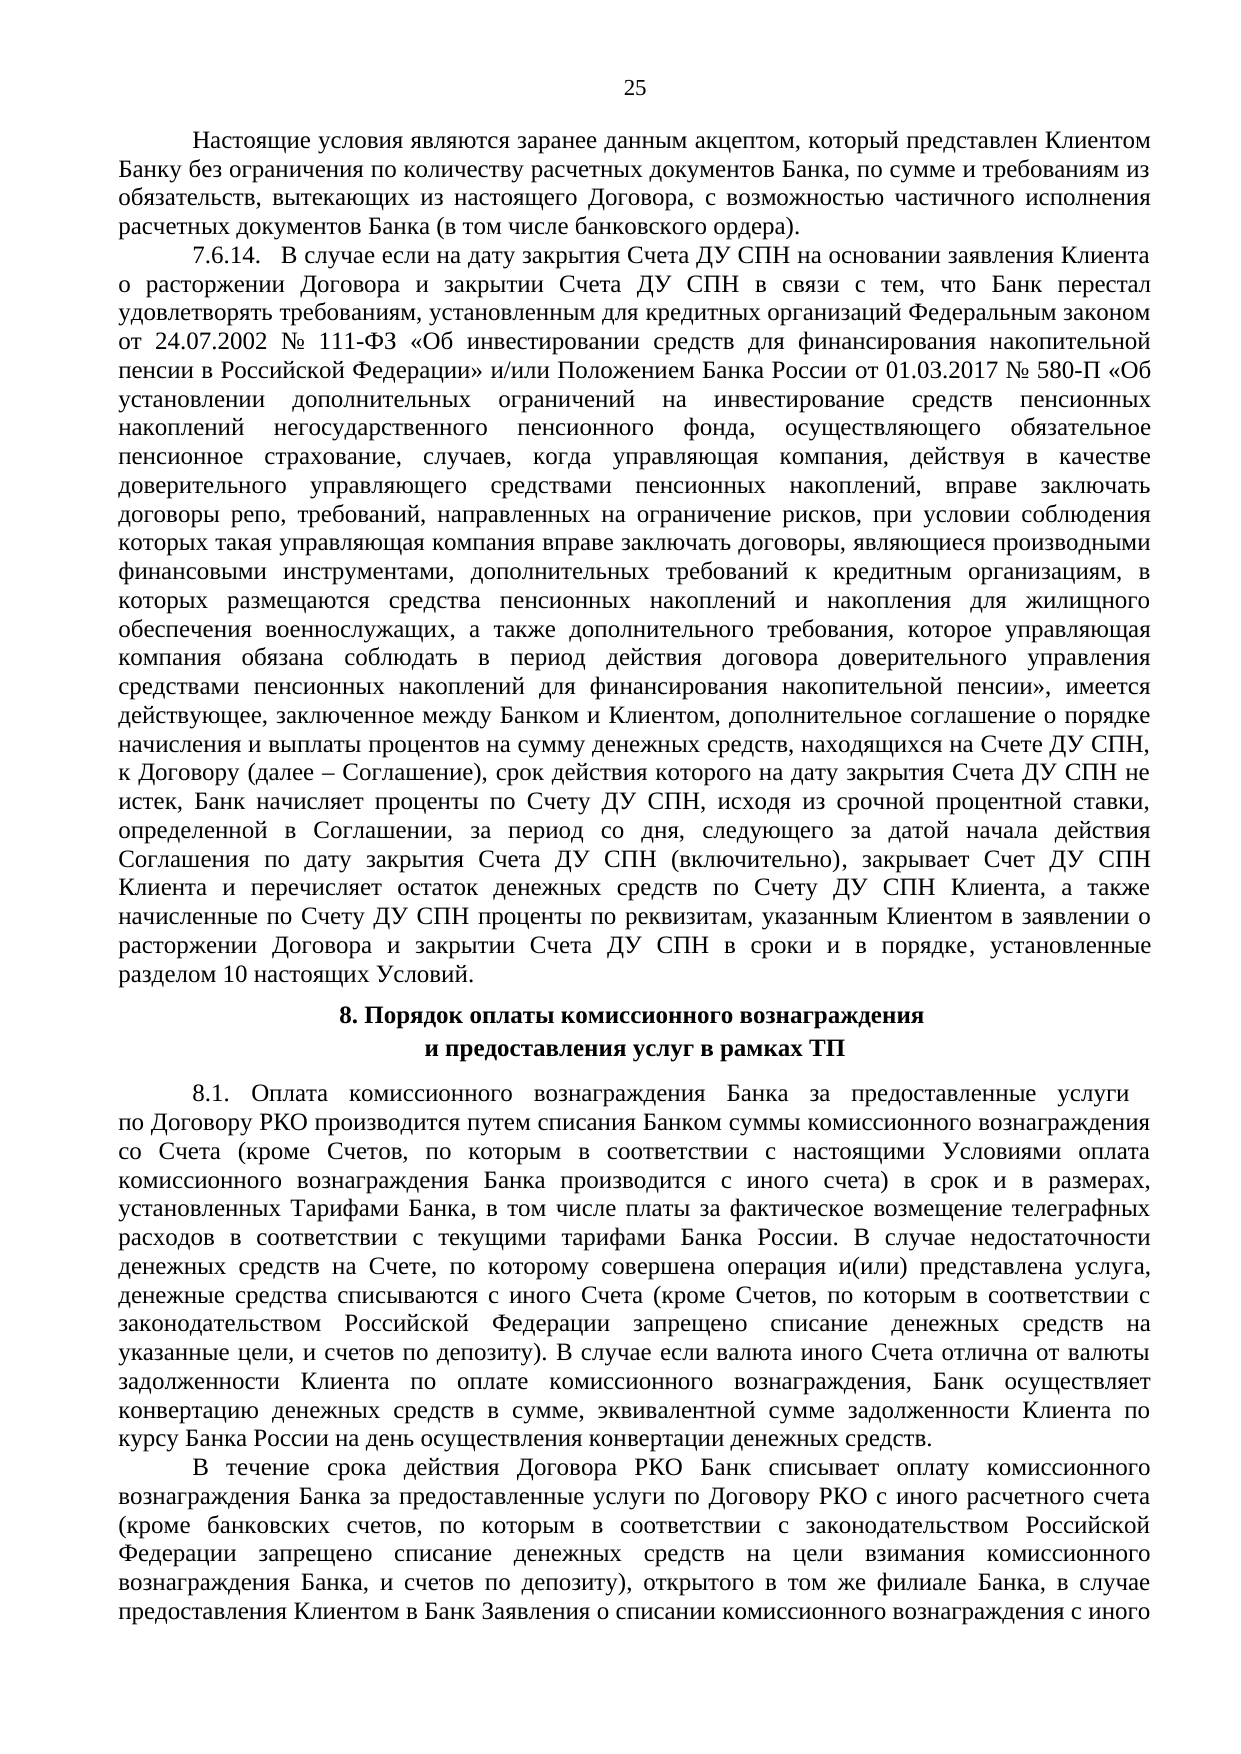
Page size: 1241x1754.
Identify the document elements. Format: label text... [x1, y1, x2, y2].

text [118, 1452, 1152, 1625]
text 8. Порядок оплаты комиссионного вознаграждения и предоставления услуг в рамках ТП [118, 1000, 1152, 1062]
text Настоящие условия являются заранее данным акцептом, который представлен Клиентом Банку без ограничения по количеству расчетных документов Банка, по сумме и требованиям из обязательств, вытекающих из настоящего Договора, с возможностью частичного исполнения расчетных документов Банка (в том числе банковского ордера). [118, 125, 1152, 240]
text 8.1. Оплата комиссионного вознаграждения Банка за предоставленные услуги по Договору РКО производится путем списания Банком суммы комиссионного вознаграждения со Счета (кроме Счетов, по которым в соответствии с настоящими Условиями оплата комиссионного вознаграждения Банка производится с иного счета) в срок и в размерах, установленных Тарифами Банка, в том числе платы за фактическое возмещение телеграфных расходов в соответствии с текущими тарифами Банка России. В случае недостаточности денежных средств на Счете, по которому совершена операция и(или) представлена услуга, денежные средства списываются с иного Счета (кроме Счетов, по которым в соответствии с законодательством Российской Федерации запрещено списание денежных средств на указанные цели, и счетов по депозиту). В случае если валюта иного Счета отлична от валюты задолженности Клиента по оплате комиссионного вознаграждения, Банк осуществляет конвертацию денежных средств в сумме, эквивалентной сумме задолженности Клиента по курсу Банка России на день осуществления конвертации денежных средств. [118, 1078, 1152, 1452]
text 7.6.14. В случае если на дату закрытия Счета ДУ СПН на основании заявления Клиента о расторжении Договора и закрытии Счета ДУ СПН в связи с тем, что Банк перестал удовлетворять требованиям, установленным для кредитных организаций Федеральным законом от 24.07.2002 № 111-ФЗ «Об инвестировании средств для финансирования накопительной пенсии в Российской Федерации» и/или Положением Банка России от 01.03.2017 № 580-П «Об установлении дополнительных ограничений на инвестирование средств пенсионных накоплений негосударственного пенсионного фонда, осуществляющего обязательное пенсионное страхование, случаев, когда управляющая компания, действуя в качестве доверительного управляющего средствами пенсионных накоплений, вправе заключать договоры репо, требований, направленных на ограничение рисков, при условии соблюдения которых такая управляющая компания вправе заключать договоры, являющиеся производными финансовыми инструментами, дополнительных требований к кредитным организациям, в которых размещаются средства пенсионных накоплений и накопления для жилищного обеспечения военнослужащих, а также дополнительного требования, которое управляющая компания обязана соблюдать в период действия договора доверительного управления средствами пенсионных накоплений для финансирования накопительной пенсии», имеется действующее, заключенное между Банком и Клиентом, дополнительное соглашение о порядке начисления и выплаты процентов на сумму денежных средств, находящихся на Счете ДУ СПН, к Договору (далее – Соглашение), срок действия которого на дату закрытия Счета ДУ СПН не истек, Банк начисляет проценты по Счету ДУ СПН, исходя из срочной процентной ставки, определенной в Соглашении, за период со дня, следующего за датой начала действия Соглашения по дату закрытия Счета ДУ СПН (включительно), закрывает Счет ДУ СПН Клиента и перечисляет остаток денежных средств по Счету ДУ СПН Клиента, а также начисленные по Счету ДУ СПН проценты по реквизитам, указанным Клиентом в заявлении о расторжении Договора и закрытии Счета ДУ СПН в сроки и в порядке, установленные разделом 10 настоящих Условий. [118, 240, 1152, 987]
